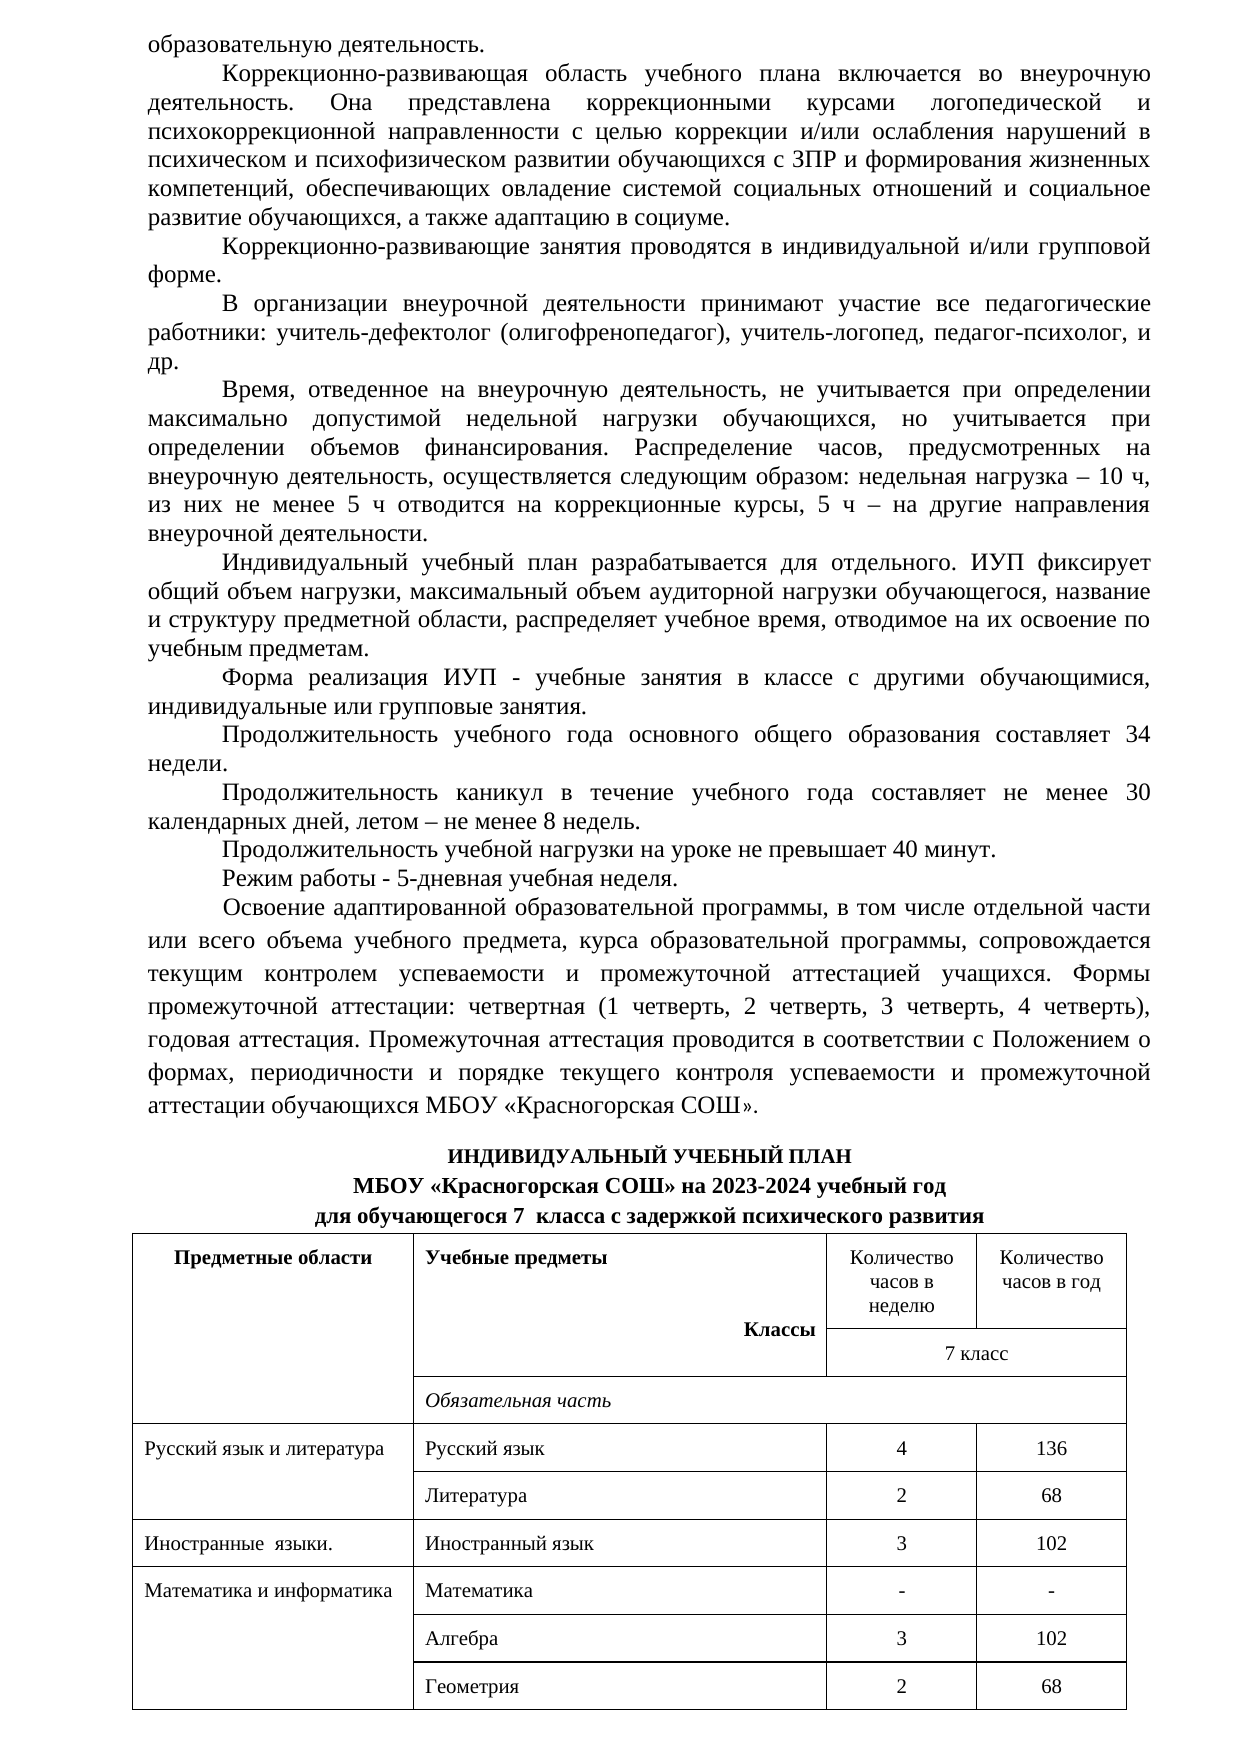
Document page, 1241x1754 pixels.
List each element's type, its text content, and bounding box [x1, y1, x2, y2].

text Освоение адаптированной образовательной программы, в том числе отдельной части или всего объема учебного предмета, курса образовательной программы, сопровождается текущим контролем успеваемости и промежуточной аттестацией учащихся. Формы промежуточной аттестации: четвертная (1 четверть, 2 четверть, 3 четверть, 4 четверть), годовая аттестация. Промежуточная аттестация проводится в соответствии с Положением о формах, периодичности и порядке текущего контроля успеваемости и промежуточной аттестации обучающихся МБОУ «Красногорская СОШ». [148, 892, 1152, 1119]
text Продолжительность каникул в течение учебного года составляет не менее 30 календарных дней, летом – не менее 8 недель. [148, 777, 1152, 834]
table_cell 4 [827, 1424, 976, 1471]
text Индивидуальный учебный план разрабатывается для отдельного. ИУП фиксирует общий объем нагрузки, максимальный объем аудиторной нагрузки обучающегося, название и структуру предметной области, распределяет учебное время, отводимое на их освоение по учебным предметам. [148, 547, 1152, 662]
table_cell Алгебра [414, 1615, 826, 1661]
table_cell 136 [977, 1424, 1126, 1471]
table_cell Математика и информатика [133, 1567, 413, 1709]
table_header Количество часов в год [977, 1234, 1126, 1328]
table_cell 3 [827, 1520, 976, 1566]
table_cell - [827, 1567, 976, 1614]
table_cell 2 [827, 1472, 976, 1518]
table_cell Иностранные языки. [133, 1520, 413, 1566]
table_cell Русский язык и литература [133, 1424, 413, 1518]
table_header Предметные области [133, 1234, 413, 1423]
text Продолжительность учебного года основного общего образования составляет 34 недели. [148, 719, 1152, 777]
table_cell Обязательная часть [414, 1377, 1126, 1423]
text Коррекционно-развивающая область учебного плана включается во внеурочную деятельность. Она представлена коррекционными курсами логопедической и психокоррекционной направленности с целью коррекции и/или ослабления нарушений в психическом и психофизическом развитии обучающихся с ЗПР и формирования жизненных компетенций, обеспечивающих овладение системой социальных отношений и социальное развитие обучающихся, а также адаптацию в социуме. [148, 58, 1152, 231]
table_cell Математика [414, 1567, 826, 1614]
text Время, отведенное на внеурочную деятельность, не учитывается при определении максимально допустимой недельной нагрузки обучающихся, но учитывается при определении объемов финансирования. Распределение часов, предусмотренных на внеурочную деятельность, осуществляется следующим образом: недельная нагрузка – 10 ч, из них не менее 5 ч отводится на коррекционные курсы, 5 ч – на другие направления внеурочной деятельности. [148, 374, 1152, 547]
table_header Учебные предметы Классы [414, 1234, 826, 1376]
text Продолжительность учебной нагрузки на уроке не превышает 40 минут. [148, 834, 1152, 863]
text В организации внеурочной деятельности принимают участие все педагогические работники: учитель-дефектолог (олигофренопедагог), учитель-логопед, педагог-психолог, и др. [148, 288, 1152, 374]
table_cell Русский язык [414, 1424, 826, 1471]
table_cell Литература [414, 1472, 826, 1518]
table_cell 102 [977, 1615, 1126, 1661]
text МБОУ «Красногорская СОШ» на 2023-2024 учебный год [148, 1172, 1152, 1198]
table_cell Иностранный язык [414, 1520, 826, 1566]
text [148, 29, 1152, 58]
table_cell 68 [977, 1472, 1126, 1518]
table_cell 3 [827, 1615, 976, 1661]
text для обучающегося 7 класса с задержкой психического развития [148, 1202, 1152, 1228]
text Режим работы - 5-дневная учебная неделя. [148, 863, 1152, 892]
table_header Количество часов в неделю [827, 1234, 976, 1328]
table_cell 7 класс [827, 1329, 1126, 1376]
table_cell 102 [977, 1520, 1126, 1566]
table_cell - [977, 1567, 1126, 1614]
table_cell Геометрия [414, 1663, 826, 1709]
text ИНДИВИДУАЛЬНЫЙ УЧЕБНЫЙ ПЛАН [148, 1144, 1152, 1168]
table_cell 2 [827, 1663, 976, 1709]
text Форма реализация ИУП - учебные занятия в классе с другими обучающимися, индивидуальные или групповые занятия. [148, 662, 1152, 719]
text Коррекционно-развивающие занятия проводятся в индивидуальной и/или групповой форме. [148, 231, 1152, 288]
table_cell 68 [977, 1663, 1126, 1709]
